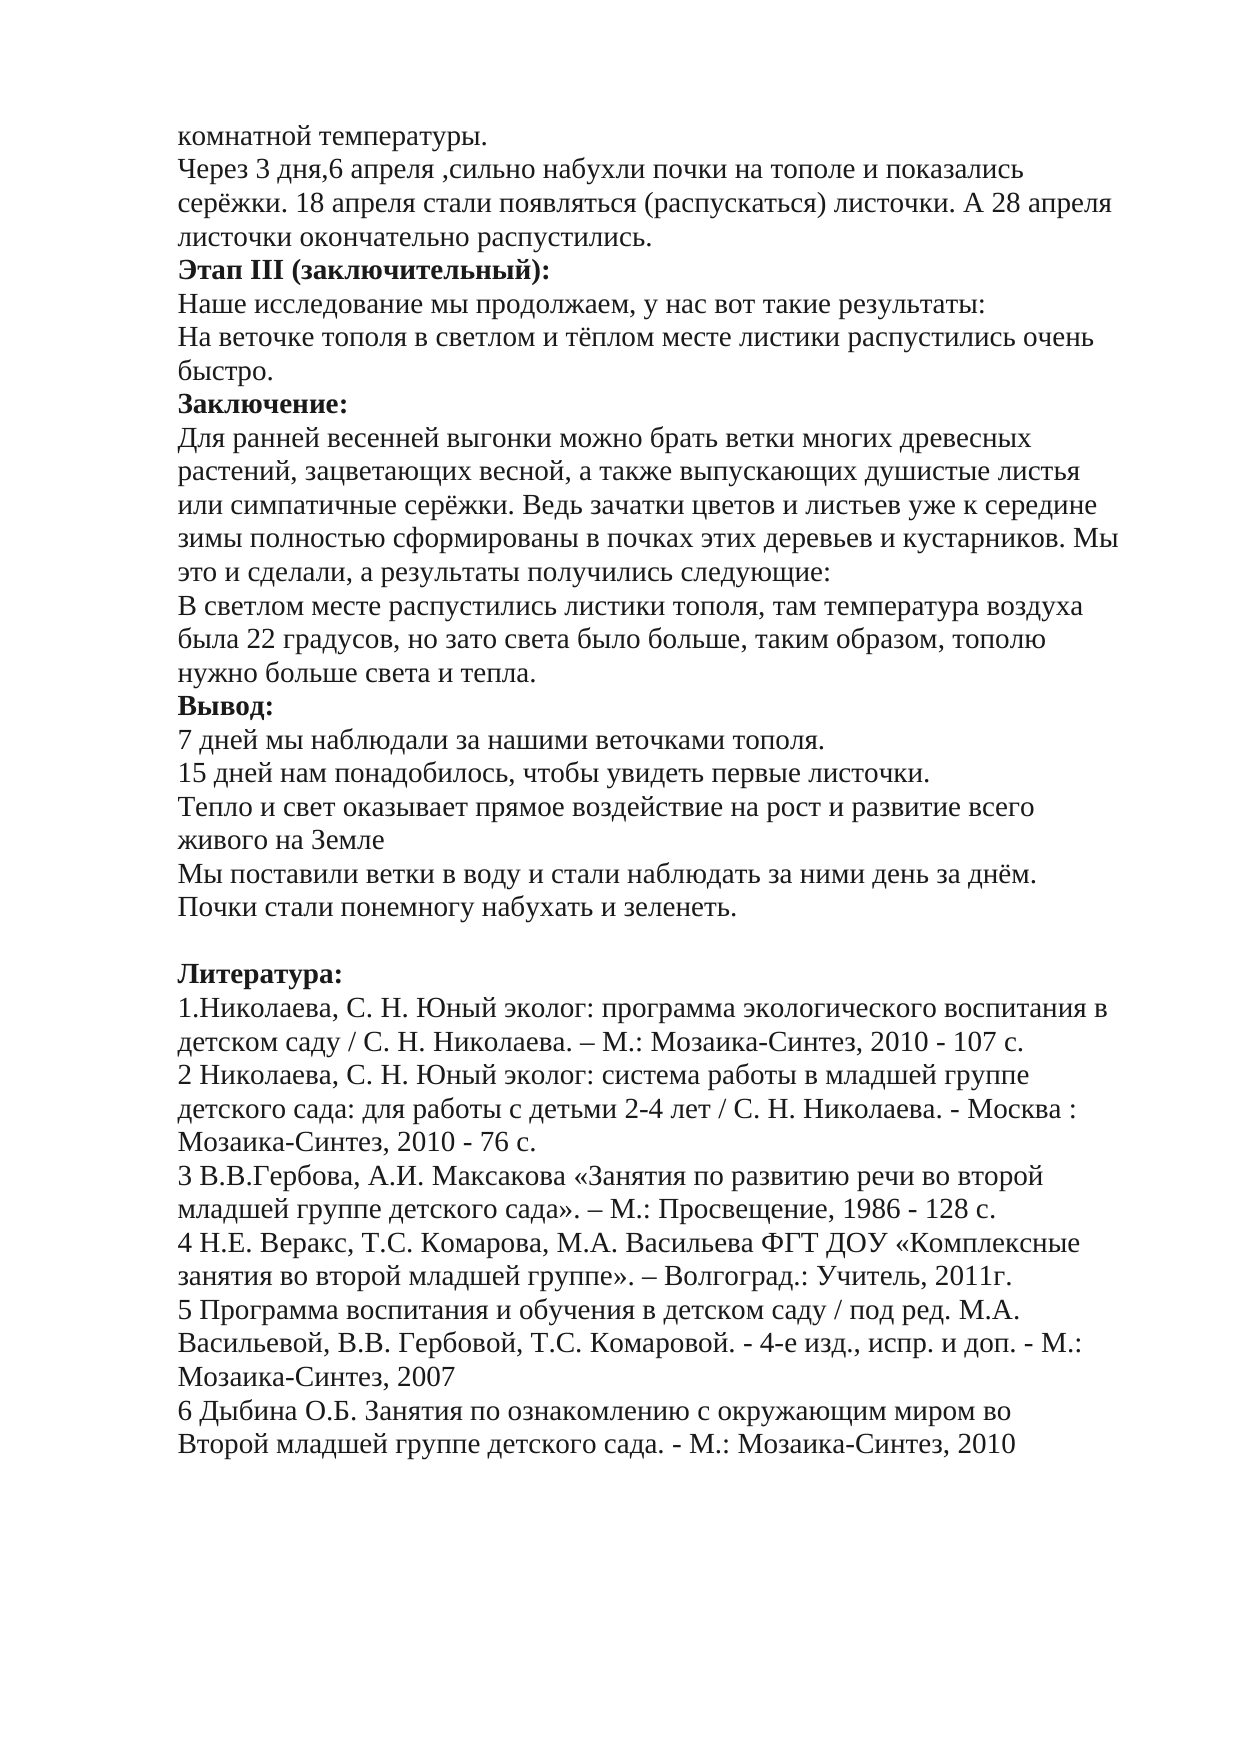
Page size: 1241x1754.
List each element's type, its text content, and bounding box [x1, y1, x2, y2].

text быстро. [177, 353, 1152, 386]
text 1.Николаева, С. Н. Юный эколог: программа экологического воспитания в [177, 990, 1152, 1024]
text Литература: [177, 957, 1152, 990]
text В светлом месте распустились листики тополя, там температура воздуха [177, 588, 1152, 621]
text детского сада: для работы с детьми 2-4 лет / С. Н. Николаева. - Москва : [177, 1091, 1152, 1124]
text Второй младшей группе детского сада. - М.: Мозаика-Синтез, 2010 [177, 1426, 1152, 1460]
text Почки стали понемногу набухать и зеленеть. [177, 889, 1152, 923]
text Тепло и свет оказывает прямое воздействие на рост и развитие всего [177, 789, 1152, 822]
text Васильевой, В.В. Гербовой, Т.С. Комаровой. - 4-е изд., испр. и доп. - М.: [177, 1326, 1152, 1359]
text занятия во второй младшей группе». – Волгоград.: Учитель, 2011г. [177, 1258, 1152, 1292]
text Мозаика-Синтез, 2010 - 76 с. [177, 1124, 1152, 1158]
text зимы полностью сформированы в почках этих деревьев и кустарников. Мы [177, 521, 1152, 554]
text растений, зацветающих весной, а также выпускающих душистые листья [177, 453, 1152, 487]
text 4 Н.Е. Веракс, Т.С. Комарова, М.А. Васильева ФГТ ДОУ «Комплексные [177, 1225, 1152, 1258]
text 2 Николаева, С. Н. Юный эколог: система работы в младшей группе [177, 1057, 1152, 1091]
text 5 Программа воспитания и обучения в детском саду / под ред. М.А. [177, 1292, 1152, 1326]
text Мозаика-Синтез, 2007 [177, 1359, 1152, 1393]
text Для ранней весенней выгонки можно брать ветки многих древесных [177, 420, 1152, 453]
text комнатной температуры. [177, 118, 1152, 152]
text 3 В.В.Гербова, А.И. Максакова «Занятия по развитию речи во второй [177, 1158, 1152, 1191]
text или симпатичные серёжки. Ведь зачатки цветов и листьев уже к середине [177, 487, 1152, 521]
text 6 Дыбина О.Б. Занятия по ознакомлению с окружающим миром во [177, 1393, 1152, 1426]
text Наше исследование мы продолжаем, у нас вот такие результаты: [177, 286, 1152, 319]
text это и сделали, а результаты получились следующие: [177, 554, 1152, 588]
text На веточке тополя в светлом и тёплом месте листики распустились очень [177, 319, 1152, 353]
text 7 дней мы наблюдали за нашими веточками тополя. [177, 722, 1152, 755]
text Через 3 дня,6 апреля ,сильно набухли почки на тополе и показались [177, 152, 1152, 185]
text была 22 градусов, но зато света было больше, таким образом, тополю [177, 621, 1152, 655]
text Этап III (заключительный): [177, 252, 1152, 286]
text серёжки. 18 апреля стали появляться (распускаться) листочки. А 28 апреля [177, 185, 1152, 219]
text Заключение: [177, 386, 1152, 420]
text нужно больше света и тепла. [177, 655, 1152, 688]
text 15 дней нам понадобилось, чтобы увидеть первые листочки. [177, 755, 1152, 789]
text младшей группе детского сада». – М.: Просвещение, 1986 - 128 с. [177, 1191, 1152, 1225]
text листочки окончательно распустились. [177, 219, 1152, 252]
text Мы поставили ветки в воду и стали наблюдать за ними день за днём. [177, 856, 1152, 889]
text Вывод: [177, 688, 1152, 722]
text живого на Земле [177, 822, 1152, 856]
text детском саду / С. Н. Николаева. – М.: Мозаика-Синтез, 2010 - 107 с. [177, 1024, 1152, 1057]
